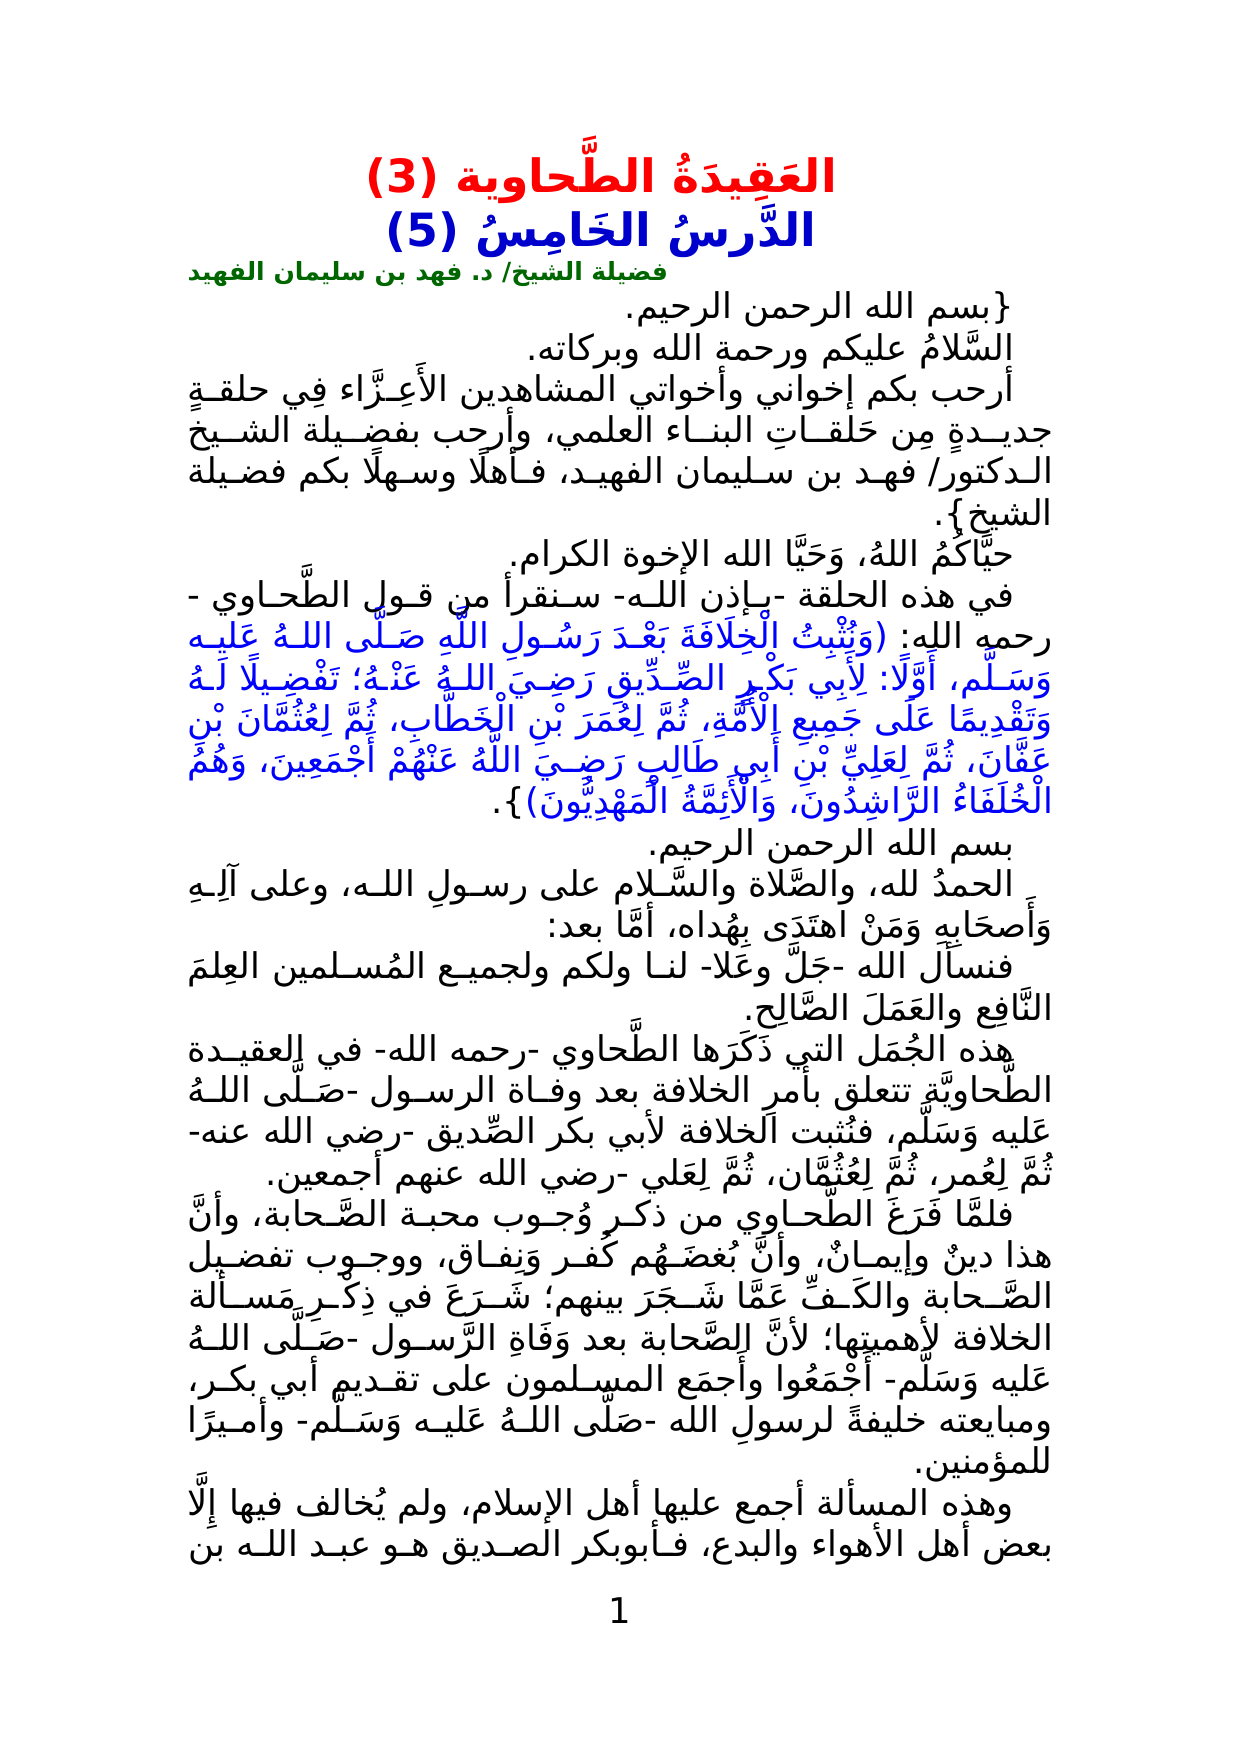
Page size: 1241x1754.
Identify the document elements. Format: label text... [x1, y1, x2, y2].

text في هذه الحلقة -بإذن الله- سنقرأ من قول الطَّحاوي -رحمه الله: (وَنُثْبِتُ الْخِلَافَةَ بَعْدَ رَسُولِ اللَّهِ صَلَّى اللهُ عَليه وَسَلَّم، أَوَّلًا: لِأَبِي بَكْرٍ الصِّدِّيقِ رَضِيَ اللهُ عَنْهُ؛ تَفْضِيلًا لَهُ وَتَقْدِيمًا عَلَى جَمِيعِ الْأُمَّةِ، ثُمَّ لِعُمَرَ بْنِ الْخَطَّابِ، ثُمَّ لِعُثُمَّانَ بْنِ عَفَّانَ، ثُمَّ لِعَلِيِّ بْنِ أَبِي طَالِبٍ رَضِيَ اللَّهُ عَنْهُمْ أَجْمَعِينَ، وَهُمُ الْخُلَفَاءُ الرَّاشِدُونَ، وَالْأَئِمَّةُ الْمَهْدِيُّونَ)}. [187, 574, 1053, 822]
text العَقِيدَةُ الطَّحاوية (3) [187, 150, 1053, 203]
text فنسأل الله -جَلَّ وعَلا- لنا ولكم ولجميع المُسلمين العِلمَ النَّافِع والعَمَلَ الصَّالِح. [187, 946, 1053, 1028]
text الحمدُ لله، والصَّلاة والسَّلام على رسولِ الله، وعلى آلِهِ وَأَصحَابِهِ وَمَنْ اهتَدَى بِهُداه، أمَّا بعد: [187, 863, 1053, 946]
text الدَّرسُ الخَامِسُ (5) [187, 203, 1053, 257]
text السَّلامُ عليكم ورحمة الله وبركاته. [187, 327, 1053, 368]
text {بسم الله الرحمن الرحيم. [187, 286, 1053, 327]
text بسم الله الرحمن الرحيم. [187, 822, 1053, 863]
text حيَّاكُمُ اللهُ، وَحَيَّا الله الإخوة الكرام. [187, 533, 1053, 574]
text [187, 1482, 1053, 1564]
text فلمَّا فَرَغَ الطَّحاوي من ذكر وُجوب محبة الصَّحابة، وأنَّ هذا دينٌ وإيمانٌ، وأنَّ بُغضَهُم كُفر وَنِفاق، ووجوب تفضيل الصَّحابة والكَفِّ عَمَّا شَجَرَ بينهم؛ شَرَعَ في ذِكْرِ مَسألة الخلافة لأهميتها؛ لأنَّ الصَّحابة بعد وَفَاةِ الرَّسول -صَلَّى اللهُ عَليه وَسَلَّم- أَجْمَعُوا وأَجمَع المسلمون على تقديم أبي بكر، ومبايعته خليفةً لرسولِ الله -صَلَّى اللهُ عَليه وَسَلَّم- وأميرًا للمؤمنين. [187, 1193, 1053, 1482]
text فضيلة الشيخ/ د. فهد بن سليمان الفهيد [187, 257, 1053, 286]
text أرحب بكم إخواني وأخواتي المشاهدين الأَعِزَّاء فِي حلقةٍ جديدةٍ مِن حَلقاتِ البناء العلمي، وأرحب بفضيلة الشيخ الدكتور/ فهد بن سليمان الفهيد، فأهلًا وسهلًا بكم فضيلة الشيخ}. [187, 368, 1053, 533]
text هذه الجُمَل التي ذَكَرَها الطَّحاوي -رحمه الله- في العقيدة الطَّحاويَّة تتعلق بأمرِ الخلافة بعد وفاة الرسول -صَلَّى اللهُ عَليه وَسَلَّم، فنُثبت الخلافة لأبي بكر الصِّديق -رضي الله عنه- ثُمَّ لِعُمر، ثُمَّ لِعُثُمَّان، ثُمَّ لِعَلي -رضي الله عنهم أجمعين. [187, 1028, 1053, 1193]
